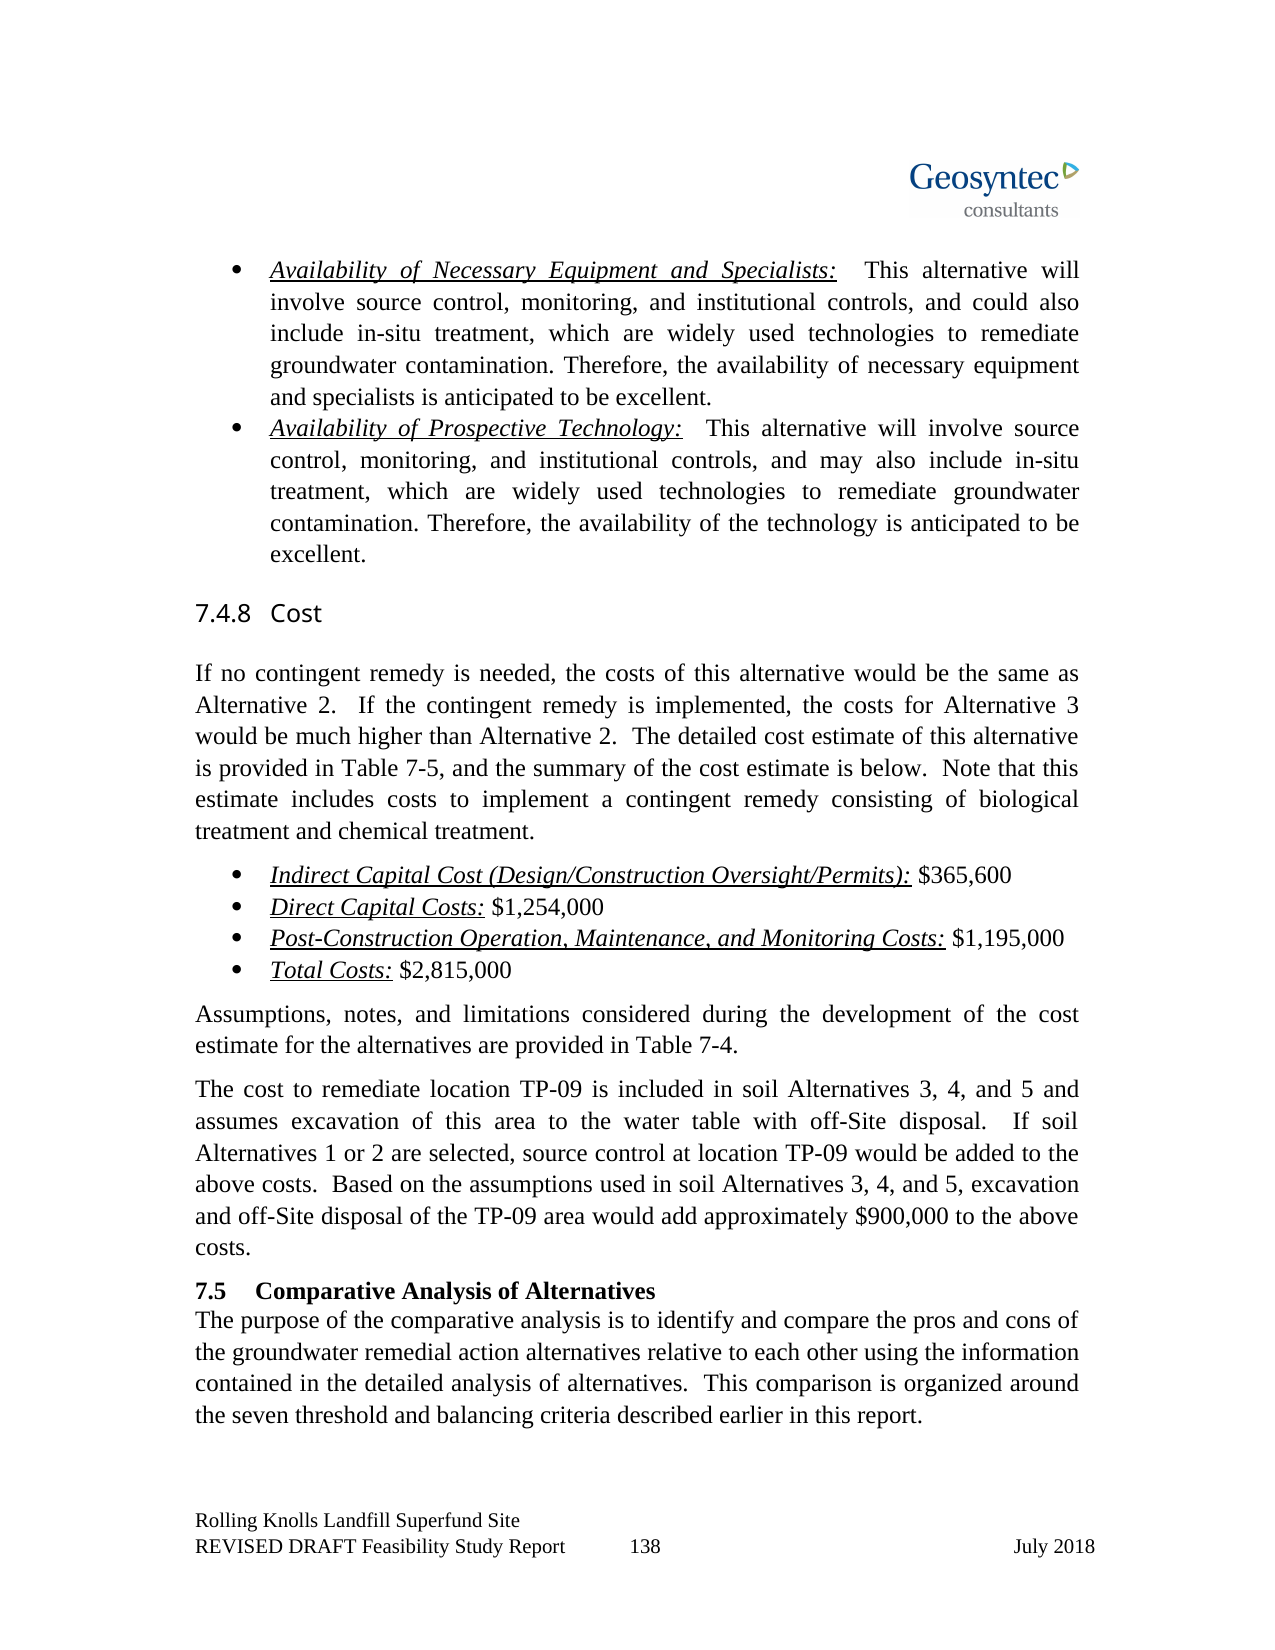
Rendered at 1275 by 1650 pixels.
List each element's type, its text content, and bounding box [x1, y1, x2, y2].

list Availability of Prospective Technology: This alternative will involve source control, monitoring, and institutional controls, and may also include in-situ treatment, which are widely used technologies to remediate groundwater contamination. Therefore, the availability of the technology is anticipated to be excellent. [232, 413, 1080, 568]
picture [908, 160, 1080, 218]
subtitle 7.4.8 Cost [195, 596, 1080, 630]
text Assumptions, notes, and limitations considered during the development of the cost estimate for the alternatives are provided in Table 7-4. [195, 999, 1080, 1059]
list Indirect Capital Cost (Design/Construction Oversight/Permits): $365,600 [232, 860, 1080, 889]
subtitle 7.5 Comparative Analysis of Alternatives [195, 1276, 1080, 1305]
list Availability of Necessary Equipment and Specialists: This alternative will involve source control, monitoring, and institutional controls, and could also include in-situ treatment, which are widely used technologies to remediate groundwater contamination. Therefore, the availability of necessary equipment and specialists is anticipated to be excellent. [232, 255, 1080, 410]
text The purpose of the comparative analysis is to identify and compare the pros and cons of the groundwater remedial action alternatives relative to each other using the information contained in the detailed analysis of alternatives. This comparison is organized around the seven threshold and balancing criteria described earlier in this report. [195, 1305, 1080, 1429]
text If no contingent remedy is needed, the costs of this alternative would be the same as Alternative 2. If the contingent remedy is implemented, the costs for Alternative 3 would be much higher than Alternative 2. The detailed cost estimate of this alternative is provided in Table 7-5, and the summary of the cost estimate is below. Note that this estimate includes costs to implement a contingent remedy consisting of biological treatment and chemical treatment. [195, 658, 1080, 845]
list Total Costs: $2,815,000 [232, 955, 1080, 984]
text The cost to remediate location TP-09 is included in soil Alternatives 3, 4, and 5 and assumes excavation of this area to the water table with off-Site disposal. If soil Alternatives 1 or 2 are selected, source control at location TP-09 would be added to the above costs. Based on the assumptions used in soil Alternatives 3, 4, and 5, excavation and off-Site disposal of the TP-09 area would add approximately $900,000 to the above costs. [195, 1074, 1080, 1261]
list Direct Capital Costs: $1,254,000 [232, 892, 1080, 921]
list Post-Construction Operation, Maintenance, and Monitoring Costs: $1,195,000 [232, 923, 1080, 952]
